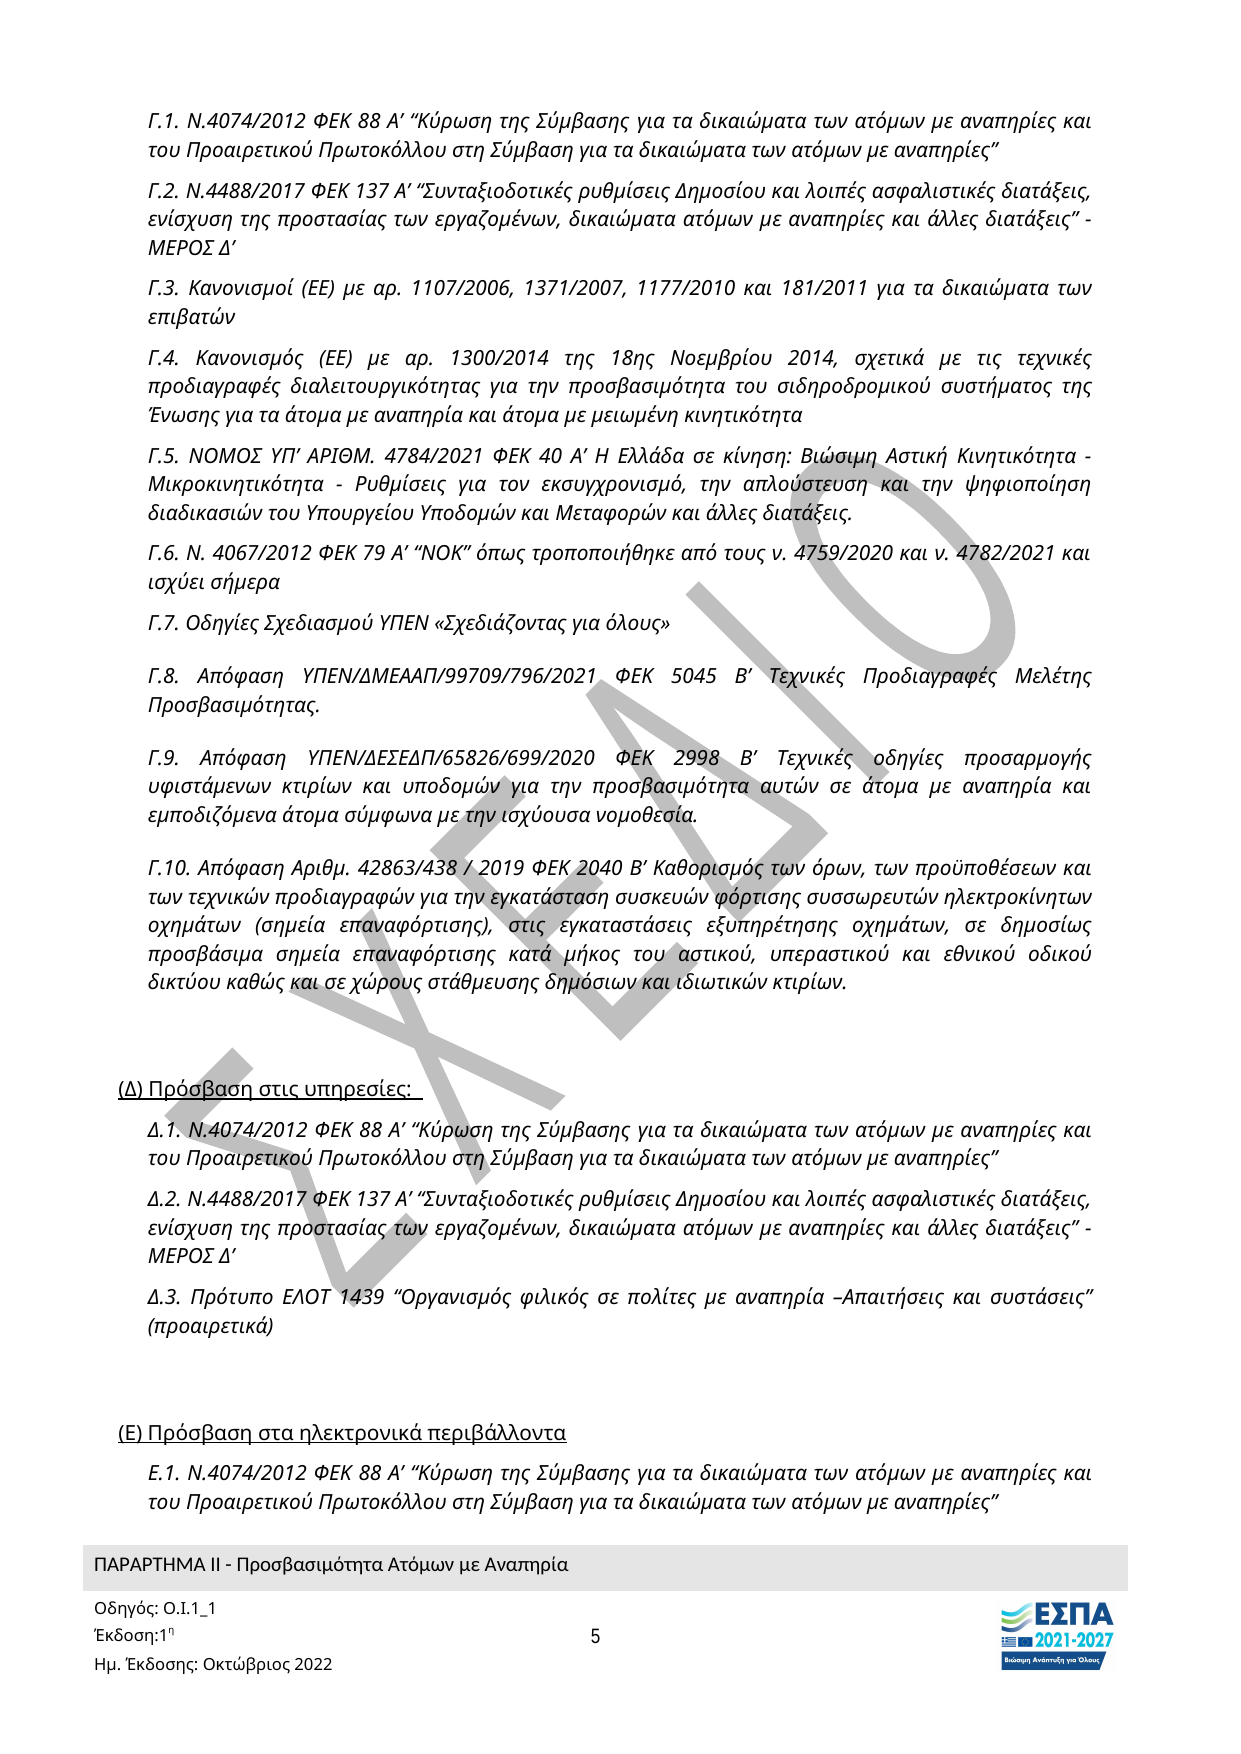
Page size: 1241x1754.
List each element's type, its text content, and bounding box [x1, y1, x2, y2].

text Δ.2. Ν.4488/2017 ΦΕΚ 137 Α’ “Συνταξιοδοτικές ρυθμίσεις Δημοσίου και λοιπές ασφαλιστικές διατάξεις, ενίσχυση της προστασίας των εργαζομένων, δικαιώματα ατόμων με αναπηρίες και άλλες διατάξεις” -ΜΕΡΟΣ Δ’ [148, 1184, 1093, 1270]
text Γ.4. Κανονισμός (EE) με αρ. 1300/2014 της 18ης Νοεμβρίου 2014, σχετικά με τις τεχνικές προδιαγραφές διαλειτουργικότητας για την προσβασιμότητα του σιδηροδρομικού συστήματος της Ένωσης για τα άτομα με αναπηρία και άτομα με μειωμένη κινητικότητα [148, 343, 1093, 428]
text Ε.1. Ν.4074/2012 ΦΕΚ 88 Α’ “Κύρωση της Σύμβασης για τα δικαιώματα των ατόμων με αναπηρίες και του Προαιρετικού Πρωτοκόλλου στη Σύμβαση για τα δικαιώματα των ατόμων με αναπηρίες” [148, 1458, 1093, 1515]
text Δ.1. Ν.4074/2012 ΦΕΚ 88 Α’ “Κύρωση της Σύμβασης για τα δικαιώματα των ατόμων με αναπηρίες και του Προαιρετικού Πρωτοκόλλου στη Σύμβαση για τα δικαιώματα των ατόμων με αναπηρίες” [148, 1115, 1093, 1172]
text Δ.3. Πρότυπο ΕΛΟΤ 1439 “Οργανισμός φιλικός σε πολίτες με αναπηρία –Απαιτήσεις και συστάσεις” (προαιρετικά) [148, 1282, 1093, 1339]
text Γ.8. Απόφαση ΥΠΕΝ/ΔΜΕΑΑΠ/99709/796/2021 ΦΕΚ 5045 Β’ Τεχνικές Προδιαγραφές Μελέτης Προσβασιμότητας. [148, 661, 1093, 718]
text Γ.1. Ν.4074/2012 ΦΕΚ 88 Α’ “Κύρωση της Σύμβασης για τα δικαιώματα των ατόμων με αναπηρίες και του Προαιρετικού Πρωτοκόλλου στη Σύμβαση για τα δικαιώματα των ατόμων με αναπηρίες” [148, 106, 1093, 163]
picture [995, 1598, 1118, 1674]
text (Δ) Πρόσβαση στις υπηρεσίες: [118, 1074, 1093, 1103]
text Γ.10. Απόφαση Αριθμ. 42863/438 / 2019 ΦΕΚ 2040 Β’ Καθορισμός των όρων, των προϋποθέσεων και των τεχνικών προδιαγραφών για την εγκατάσταση συσκευών φόρτισης συσσωρευτών ηλεκτροκίνητων οχημάτων (σημεία επαναφόρτισης), στις εγκαταστάσεις εξυπηρέτησης οχημάτων, σε δημοσίως προσβάσιμα σημεία επαναφόρτισης κατά μήκος του αστικού, υπεραστικού και εθνικού οδικού δικτύου καθώς και σε χώρους στάθμευσης δημόσιων και ιδιωτικών κτιρίων. [148, 853, 1093, 996]
text (Ε) Πρόσβαση στα ηλεκτρονικά περιβάλλοντα [118, 1418, 1093, 1446]
text Γ.5. NOMOΣ ΥΠ’ ΑΡΙΘΜ. 4784/2021 ΦΕΚ 40 Α’ Η Ελλάδα σε κίνηση: Βιώσιμη Αστική Κινητικότητα - Μικροκινητικότητα - Ρυθμίσεις για τον εκσυγχρονισμό, την απλούστευση και την ψηφιοποίηση διαδικασιών του Υπουργείου Υποδομών και Μεταφορών και άλλες διατάξεις. [148, 441, 1093, 526]
text Γ.6. Ν. 4067/2012 ΦΕΚ 79 Α’ “ΝΟΚ” όπως τροποποιήθηκε από τους ν. 4759/2020 και ν. 4782/2021 και ισχύει σήμερα [148, 538, 1093, 595]
text Γ.7. Οδηγίες Σχεδιασμού ΥΠΕΝ «Σχεδιάζοντας για όλους» [148, 608, 1093, 636]
text Γ.9. Απόφαση ΥΠΕΝ/ΔΕΣΕΔΠ/65826/699/2020 ΦΕΚ 2998 Β’ Τεχνικές οδηγίες προσαρμογής υφιστάμενων κτιρίων και υποδομών για την προσβασιμότητα αυτών σε άτομα με αναπηρία και εμποδιζόμενα άτομα σύμφωνα με την ισχύουσα νομοθεσία. [148, 743, 1093, 828]
text Γ.2. Ν.4488/2017 ΦΕΚ 137 Α’ “Συνταξιοδοτικές ρυθμίσεις Δημοσίου και λοιπές ασφαλιστικές διατάξεις, ενίσχυση της προστασίας των εργαζομένων, δικαιώματα ατόμων με αναπηρίες και άλλες διατάξεις” -ΜΕΡΟΣ Δ’ [148, 176, 1093, 261]
text Γ.3. Κανονισμοί (ΕΕ) με αρ. 1107/2006, 1371/2007, 1177/2010 και 181/2011 για τα δικαιώματα των επιβατών [148, 273, 1093, 330]
